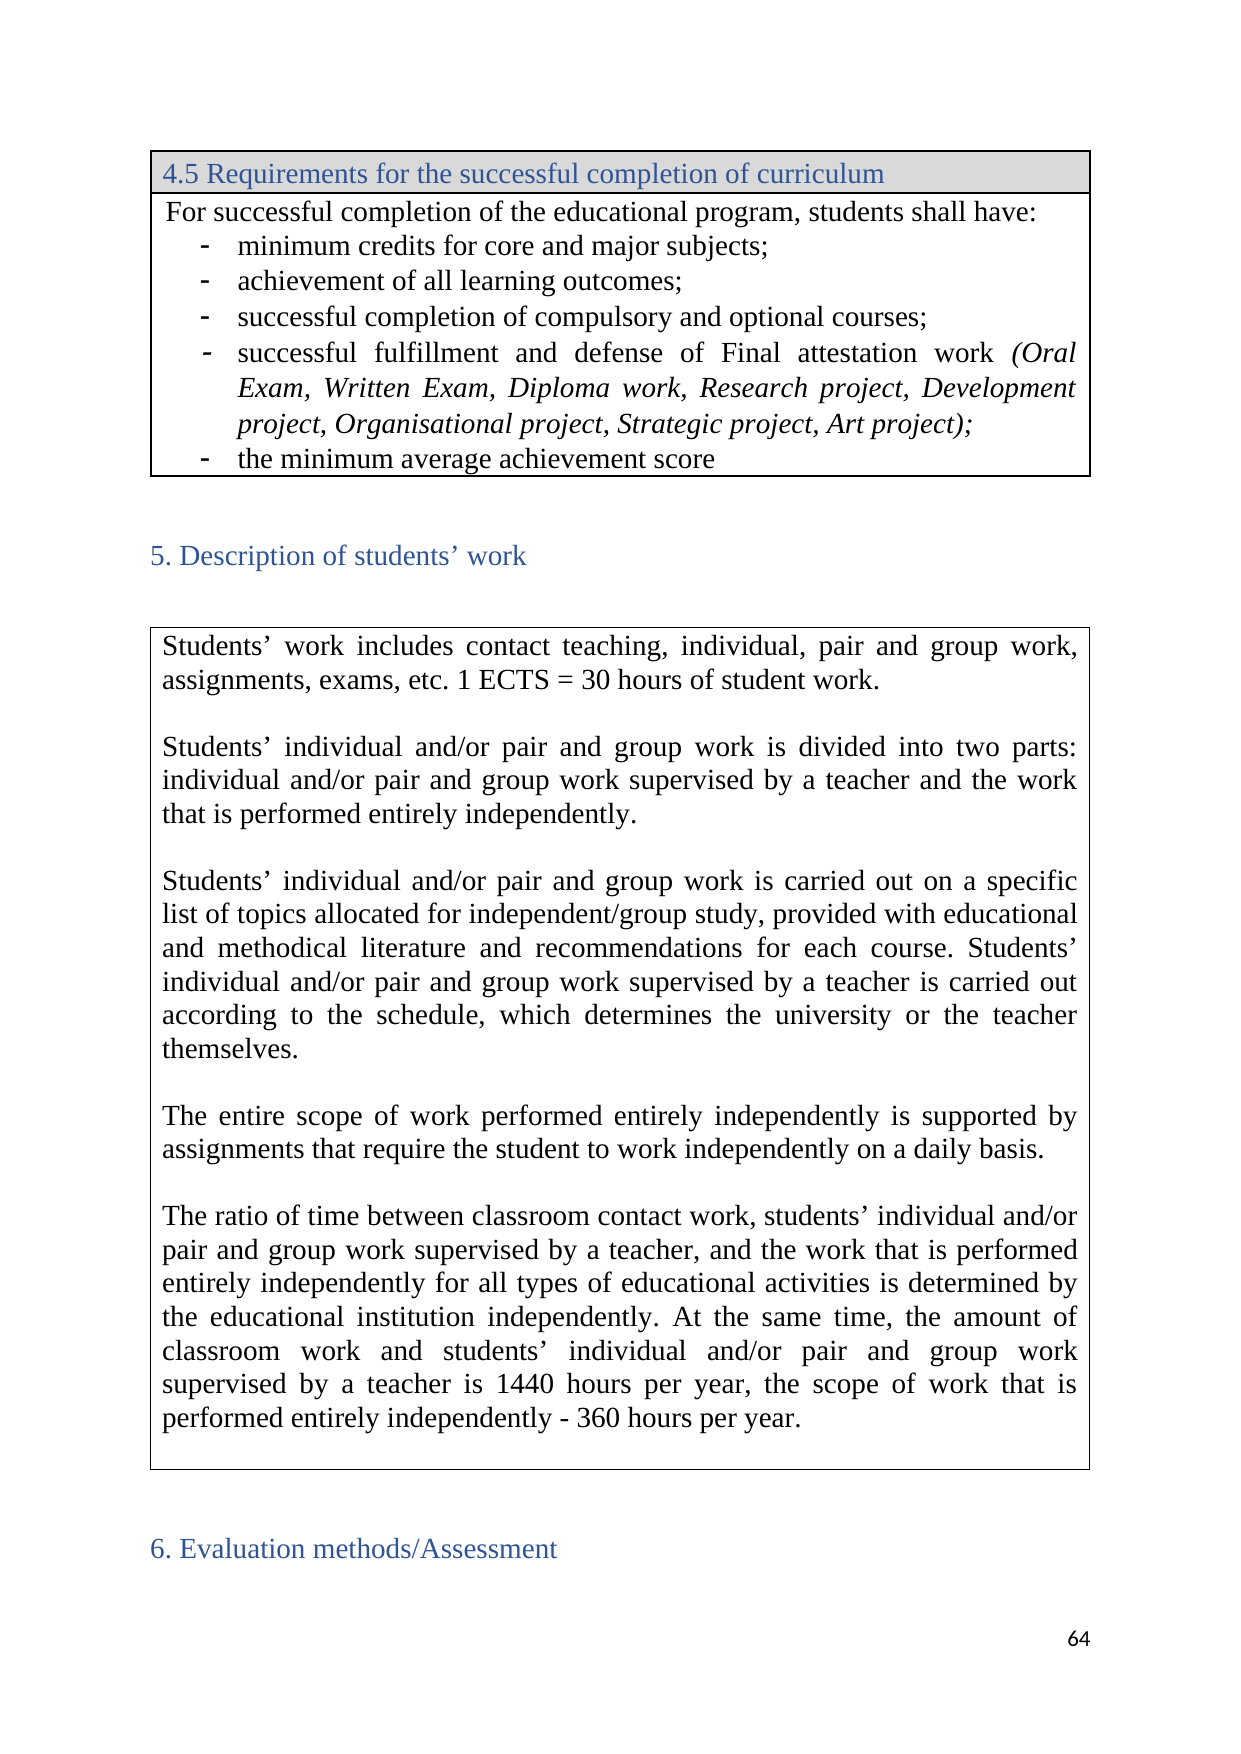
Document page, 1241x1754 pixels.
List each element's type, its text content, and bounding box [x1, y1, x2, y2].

subtitle 6. Evaluation methods/Assessment [150, 1531, 1090, 1565]
table_cell 4.5 Requirements for the successful completion of curriculum [152, 152, 1089, 192]
table_cell For successful completion of the educational program, students shall have: minimum credits for core and major subjects; achievement of all learning outcomes; successful completion of compulsory and optional courses; successful fulfillment and defense of Final attestation work (Oral Exam, Written Exam, Diploma work, Research project, Development project, Organisational project, Strategic project, Art project); the minimum average achievement score [152, 194, 1089, 475]
subtitle 5. Description of students’ work [150, 538, 1090, 572]
table_header Students’ work includes contact teaching, individual, pair and group work, assignments, exams, etc. 1 ECTS = 30 hours of student work. Students’ individual and/or pair and group work is divided into two parts: individual and/or pair and group work supervised by a teacher and the work that is performed entirely independently. Students’ individual and/or pair and group work is carried out on a specific list of topics allocated for independent/group study, provided with educational and methodical literature and recommendations for each course. Students’ individual and/or pair and group work supervised by a teacher is carried out according to the schedule, which determines the university or the teacher themselves. The entire scope of work performed entirely independently is supported by assignments that require the student to work independently on a daily basis. The ratio of time between classroom contact work, students’ individual and/or pair and group work supervised by a teacher, and the work that is performed entirely independently for all types of educational activities is determined by the educational institution independently. At the same time, the amount of classroom work and students’ individual and/or pair and group work supervised by a teacher is 1440 hours per year, the scope of work that is performed entirely independently - 360 hours per year. [151, 628, 1089, 1469]
